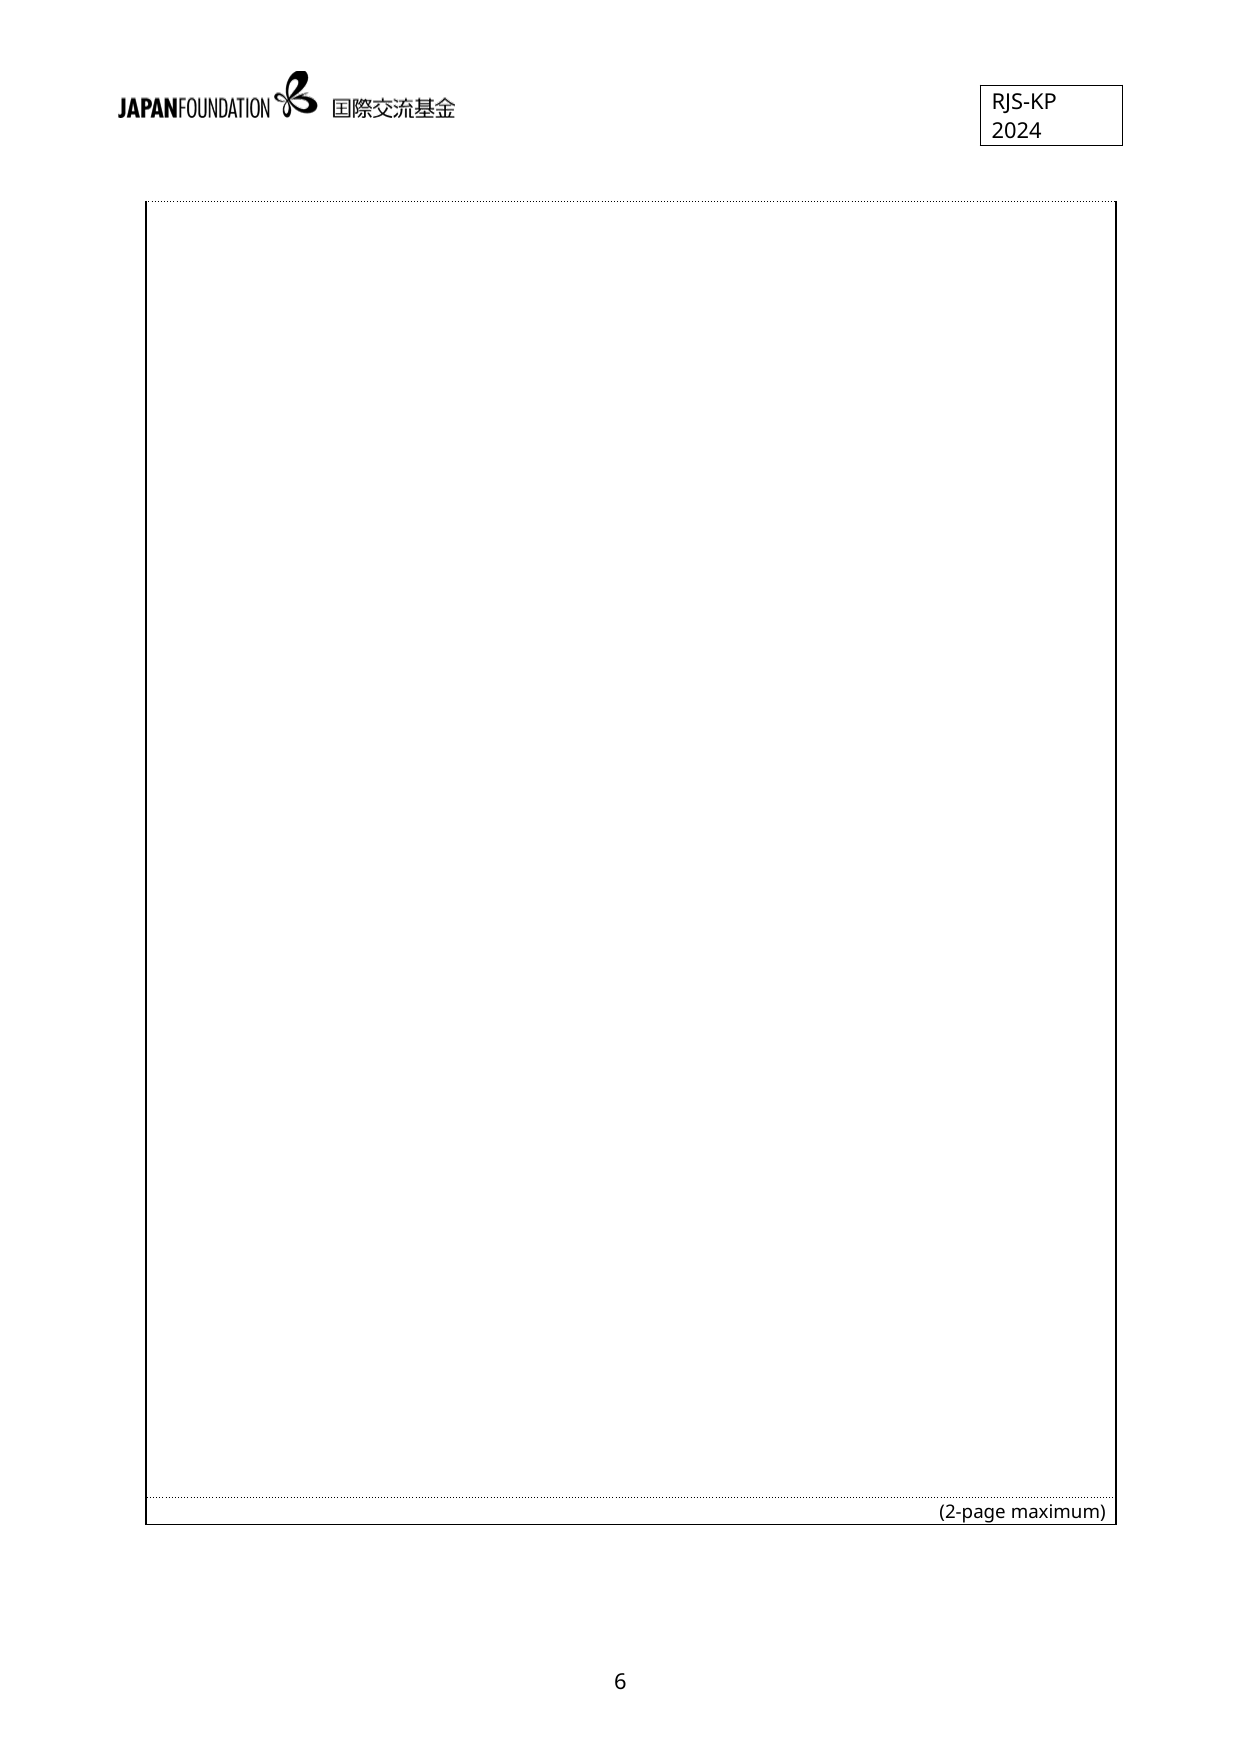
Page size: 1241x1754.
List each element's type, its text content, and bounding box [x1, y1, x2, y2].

picture [118, 71, 455, 118]
table_cell [147, 201, 1115, 1497]
table_cell (2-page maximum) [147, 1497, 1115, 1523]
